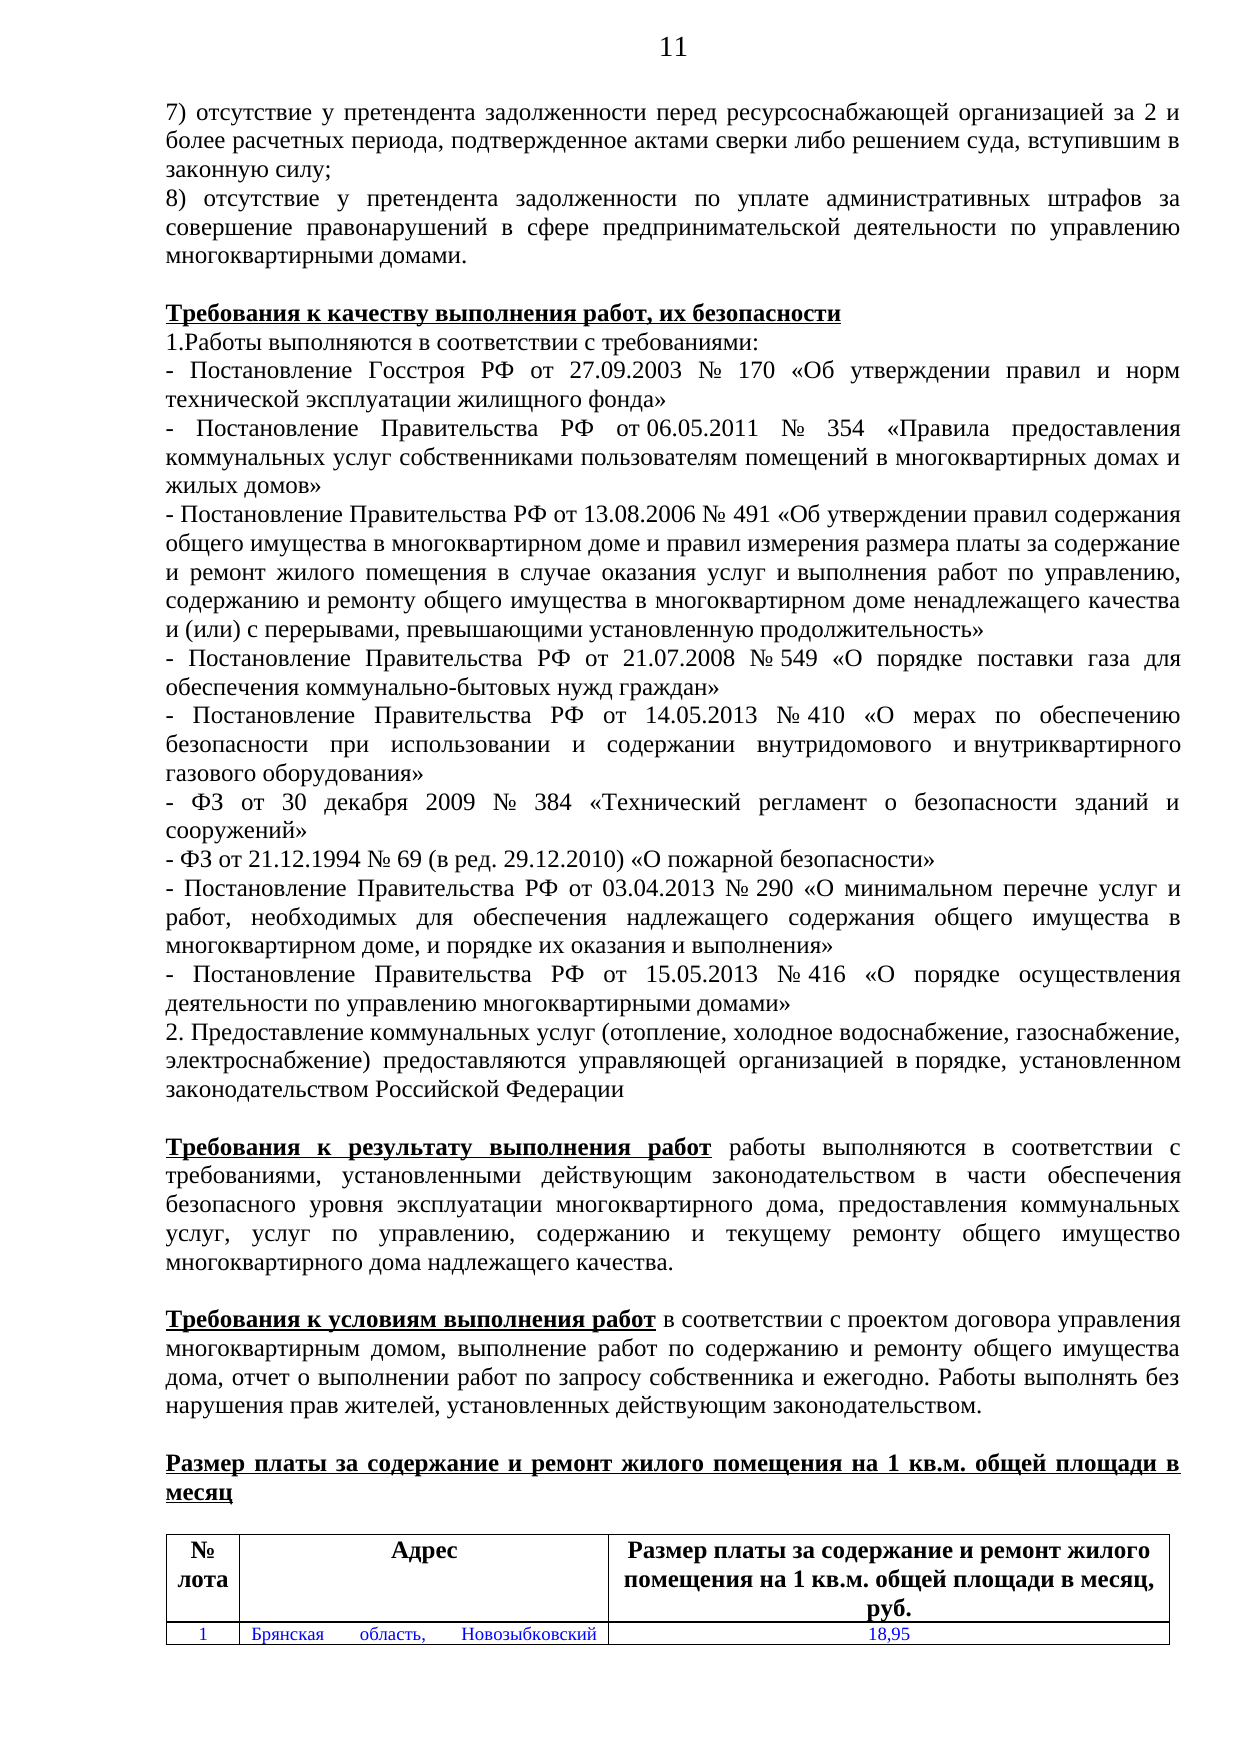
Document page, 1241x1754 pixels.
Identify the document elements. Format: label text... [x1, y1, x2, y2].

table_cell 1 [167, 1623, 239, 1644]
text - Постановление Правительства РФ от 13.08.2006 № 491 «Об утверждении правил содержания общего имущества в многоквартирном доме и правил измерения размера платы за содержание и ремонт жилого помещения в случае оказания услуг и выполнения работ по управлению, содержанию и ремонту общего имущества в многоквартирном доме ненадлежащего качества и (или) с перерывами, превышающими установленную продолжительность» [165, 499, 1181, 643]
text - ФЗ от 30 декабря 2009 № 384 «Технический регламент о безопасности зданий и сооружений» [165, 787, 1181, 844]
text - ФЗ от 21.12.1994 № 69 (в ред. 29.12.2010) «О пожарной безопасности» [165, 844, 1181, 873]
text 2. Предоставление коммунальных услуг (отопление, холодное водоснабжение, газоснабжение, электроснабжение) предоставляются управляющей организацией в порядке, установленном законодательством Российской Федерации [165, 1017, 1181, 1103]
text - Постановление Правительства РФ от 14.05.2013 № 410 «О мерах по обеспечению безопасности при использовании и содержании внутридомового и внутриквартирного газового оборудования» [165, 700, 1181, 787]
table_cell 18,95 [609, 1623, 1169, 1644]
text - Постановление Правительства РФ от 03.04.2013 № 290 «О минимальном перечне услуг и работ, необходимых для обеспечения надлежащего содержания общего имущества в многоквартирном доме, и порядке их оказания и выполнения» [165, 873, 1181, 959]
text - Постановление Госстроя РФ от 27.09.2003 № 170 «Об утверждении правил и норм технической эксплуатации жилищного фонда» [165, 355, 1181, 413]
table_header № лота [167, 1535, 239, 1621]
text Размер платы за содержание и ремонт жилого помещения на 1 кв.м. общей площади в месяц [165, 1448, 1181, 1473]
text 7) отсутствие у претендента задолженности перед ресурсоснабжающей организацией за 2 и более расчетных периода, подтвержденное актами сверки либо решением суда, вступившим в законную силу; [165, 97, 1181, 183]
text Требования к условиям выполнения работ в соответствии с проектом договора управления многоквартирным домом, выполнение работ по содержанию и ремонту общего имущества дома, отчет о выполнении работ по запросу собственника и ежегодно. Работы выполнять без нарушения прав жителей, установленных действующим законодательством. [165, 1304, 1181, 1419]
text 1.Работы выполняются в соответствии с требованиями: [165, 327, 1181, 355]
table_header Адрес [240, 1535, 608, 1621]
text - Постановление Правительства РФ от 06.05.2011 № 354 «Правила предоставления коммунальных услуг собственниками пользователям помещений в многоквартирных домах и жилых домов» [165, 413, 1181, 499]
text Размер платы за содержание и ремонт жилого помещения на 1 кв.м. общей площади в месяц [165, 1474, 1181, 1505]
text - Постановление Правительства РФ от 21.07.2008 № 549 «О порядке поставки газа для обеспечения коммунально-бытовых нужд граждан» [165, 643, 1181, 700]
text - Постановление Правительства РФ от 15.05.2013 № 416 «О порядке осуществления деятельности по управлению многоквартирными домами» [165, 959, 1181, 1017]
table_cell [240, 1623, 608, 1644]
text Требования к качеству выполнения работ, их безопасности [165, 298, 1181, 327]
table_header Размер платы за содержание и ремонт жилого помещения на 1 кв.м. общей площади в месяц, руб. [609, 1535, 1169, 1621]
text 8) отсутствие у претендента задолженности по уплате административных штрафов за совершение правонарушений в сфере предпринимательской деятельности по управлению многоквартирными домами. [165, 183, 1181, 269]
text Требования к результату выполнения работ работы выполняются в соответствии с требованиями, установленными действующим законодательством в части обеспечения безопасного уровня эксплуатации многоквартирного дома, предоставления коммунальных услуг, услуг по управлению, содержанию и текущему ремонту общего имущество многоквартирного дома надлежащего качества. [165, 1132, 1181, 1275]
